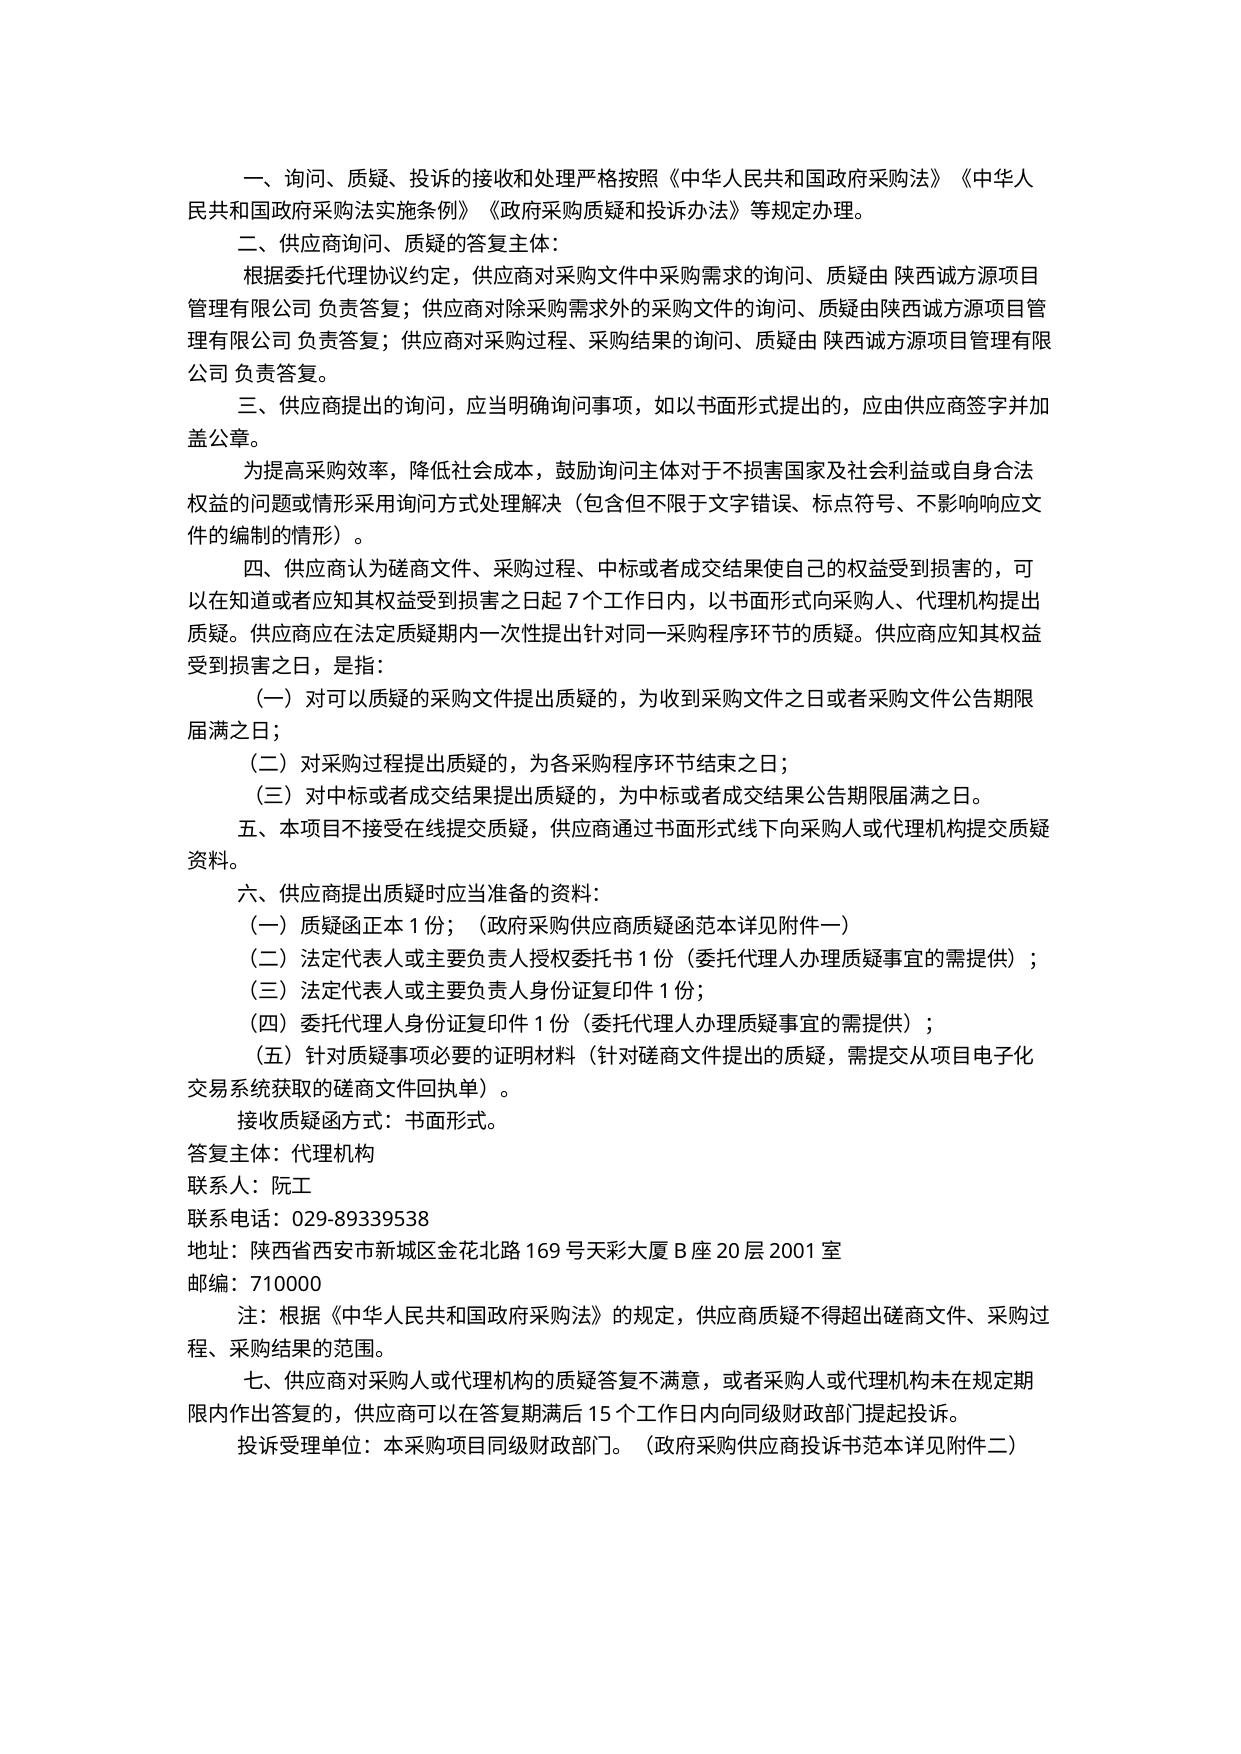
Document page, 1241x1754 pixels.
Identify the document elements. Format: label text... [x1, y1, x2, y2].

text 根据委托代理协议约定，供应商对采购文件中采购需求的询问、质疑由 陕西诚方源项目管理有限公司 负责答复；供应商对除采购需求外的采购文件的询问、质疑由陕西诚方源项目管理有限公司 负责答复；供应商对采购过程、采购结果的询问、质疑由 陕西诚方源项目管理有限公司 负责答复。 [187, 259, 1053, 389]
text （二）法定代表人或主要负责人授权委托书1份（委托代理人办理质疑事宜的需提供）； [187, 942, 1053, 974]
text 为提高采购效率，降低社会成本，鼓励询问主体对于不损害国家及社会利益或自身合法权益的问题或情形采用询问方式处理解决（包含但不限于文字错误、标点符号、不影响响应文件的编制的情形）。 [187, 454, 1053, 552]
text 六、供应商提出质疑时应当准备的资料： [187, 877, 1053, 909]
text 一、询问、质疑、投诉的接收和处理严格按照《中华人民共和国政府采购法》《中华人民共和国政府采购法实施条例》《政府采购质疑和投诉办法》等规定办理。 [187, 162, 1053, 227]
text 接收质疑函方式：书面形式。 [187, 1104, 1053, 1137]
text （三）法定代表人或主要负责人身份证复印件1份； [187, 974, 1053, 1007]
text 投诉受理单位：本采购项目同级财政部门。（政府采购供应商投诉书范本详见附件二） [187, 1429, 1053, 1462]
text 三、供应商提出的询问，应当明确询问事项，如以书面形式提出的，应由供应商签字并加盖公章。 [187, 389, 1053, 454]
text 联系电话：029-89339538 [187, 1202, 1053, 1234]
text （五）针对质疑事项必要的证明材料（针对磋商文件提出的质疑，需提交从项目电子化交易系统获取的磋商文件回执单）。 [187, 1039, 1053, 1104]
text 注：根据《中华人民共和国政府采购法》的规定，供应商质疑不得超出磋商文件、采购过程、采购结果的范围。 [187, 1299, 1053, 1364]
text （二）对采购过程提出质疑的，为各采购程序环节结束之日； [187, 747, 1053, 779]
text 邮编：710000 [187, 1267, 1053, 1299]
text 七、供应商对采购人或代理机构的质疑答复不满意，或者采购人或代理机构未在规定期限内作出答复的，供应商可以在答复期满后15个工作日内向同级财政部门提起投诉。 [187, 1364, 1053, 1429]
text 四、供应商认为磋商文件、采购过程、中标或者成交结果使自己的权益受到损害的，可以在知道或者应知其权益受到损害之日起7个工作日内，以书面形式向采购人、代理机构提出质疑。供应商应在法定质疑期内一次性提出针对同一采购程序环节的质疑。供应商应知其权益受到损害之日，是指： [187, 552, 1053, 682]
text （一）对可以质疑的采购文件提出质疑的，为收到采购文件之日或者采购文件公告期限届满之日； [187, 682, 1053, 747]
text （三）对中标或者成交结果提出质疑的，为中标或者成交结果公告期限届满之日。 [187, 779, 1053, 812]
text 五、本项目不接受在线提交质疑，供应商通过书面形式线下向采购人或代理机构提交质疑资料。 [187, 812, 1053, 877]
text 联系人：阮工 [187, 1169, 1053, 1202]
text （四）委托代理人身份证复印件1份（委托代理人办理质疑事宜的需提供）； [187, 1007, 1053, 1039]
text （一）质疑函正本1份；（政府采购供应商质疑函范本详见附件一） [187, 909, 1053, 942]
text 二、供应商询问、质疑的答复主体： [187, 227, 1053, 259]
text 地址：陕西省西安市新城区金花北路169号天彩大厦B座20层2001室 [187, 1234, 1053, 1267]
text 答复主体：代理机构 [187, 1137, 1053, 1169]
